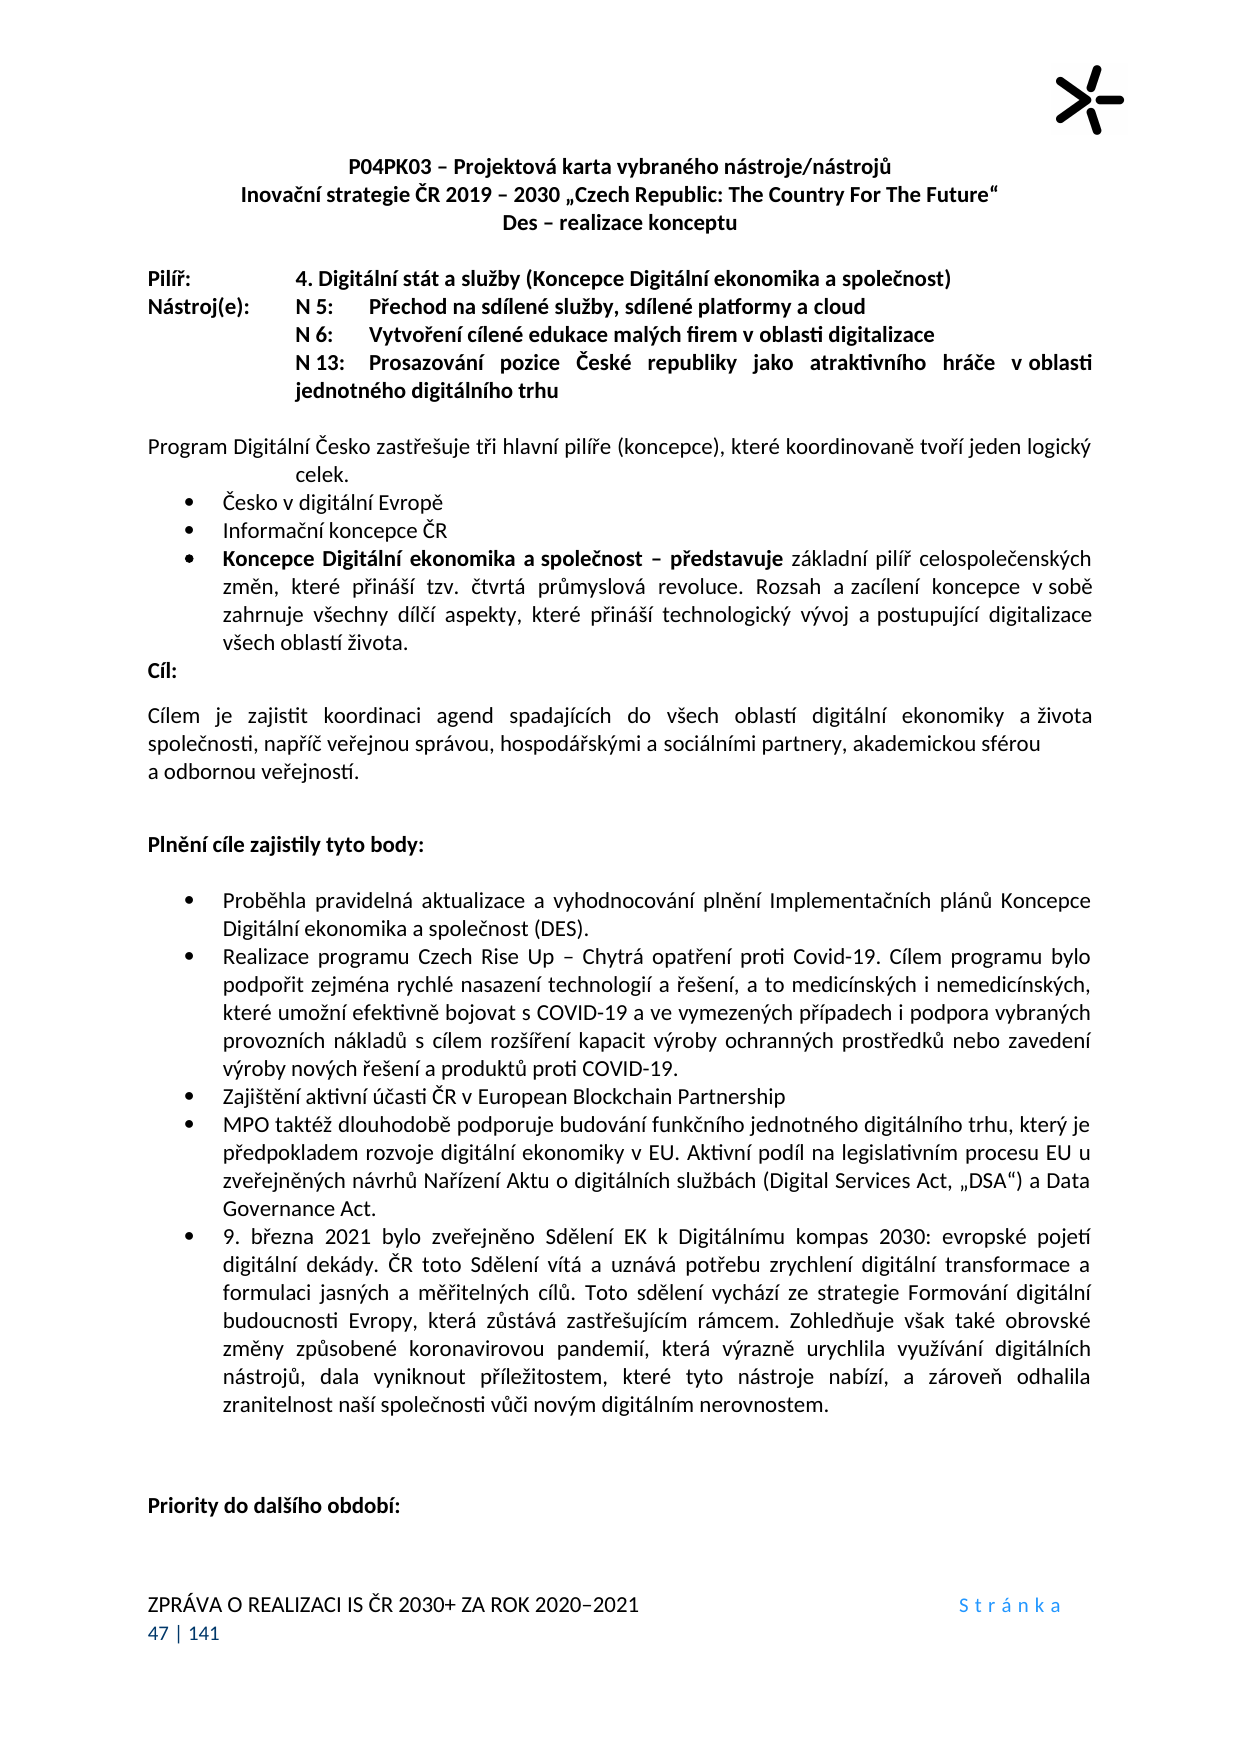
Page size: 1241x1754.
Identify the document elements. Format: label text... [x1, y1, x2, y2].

picture [1050, 63, 1128, 135]
list Realizace programu Czech Rise Up – Chytrá opatření proti Covid-19. Cílem programu bylo podpořit zejména rychlé nasazení technologií a řešení, a to medicínských i nemedicínských, které umožní efektivně bojovat s COVID-19 a ve vymezených případech i podpora vybraných provozních nákladů s cílem rozšíření kapacit výroby ochranných prostředků nebo zavedení výroby nových řešení a produktů proti COVID-19. [185, 942, 1092, 1082]
text Plnění cíle zajistily tyto body: [148, 830, 1092, 858]
text Program Digitální Česko zastřešuje tři hlavní pilíře (koncepce), které koordinovaně tvoří jeden logický celek. [148, 432, 1092, 488]
text P04PK03 – Projektová karta vybraného nástroje/nástrojů [148, 152, 1092, 180]
list Proběhla pravidelná aktualizace a vyhodnocování plnění Implementačních plánů Koncepce Digitální ekonomika a společnost (DES). [185, 886, 1092, 942]
list Koncepce Digitální ekonomika a společnost – představuje základní pilíř celospolečenských změn, které přináší tzv. čtvrtá průmyslová revoluce. Rozsah a zacílení koncepce v sobě zahrnuje všechny dílčí aspekty, které přináší technologický vývoj a postupující digitalizace všech oblastí života. [185, 544, 1092, 656]
text Nástroj(e): N 5: Přechod na sdílené služby, sdílené platformy a cloud [148, 292, 1092, 320]
list Česko v digitální Evropě [185, 488, 1092, 516]
text Pilíř: 4. Digitální stát a služby (Koncepce Digitální ekonomika a společnost) [148, 264, 1092, 292]
list Informační koncepce ČR [185, 516, 1092, 544]
text Priority do dalšího období: [148, 1491, 1092, 1519]
text N 6: Vytvoření cílené edukace malých firem v oblasti digitalizace [295, 320, 1092, 348]
list MPO taktéž dlouhodobě podporuje budování funkčního jednotného digitálního trhu, který je předpokladem rozvoje digitální ekonomiky v EU. Aktivní podíl na legislativním procesu EU u zveřejněných návrhů Nařízení Aktu o digitálních službách (Digital Services Act, „DSA“) a Data Governance Act. [185, 1110, 1092, 1222]
text Des – realizace konceptu [148, 208, 1092, 236]
text Cílem je zajistit koordinaci agend spadajících do všech oblastí digitální ekonomiky a života společnosti, napříč veřejnou správou, hospodářskými a sociálními partnery, akademickou sférou a odbornou veřejností. [148, 701, 1092, 785]
text N 13: Prosazování pozice České republiky jako atraktivního hráče v oblasti jednotného digitálního trhu [295, 348, 1092, 404]
text Cíl: [148, 656, 1092, 684]
list Zajištění aktivní účasti ČR v European Blockchain Partnership [185, 1082, 1092, 1110]
list 9. března 2021 bylo zveřejněno Sdělení EK k Digitálnímu kompas 2030: evropské pojetí digitální dekády. ČR toto Sdělení vítá a uznává potřebu zrychlení digitální transformace a formulaci jasných a měřitelných cílů. Toto sdělení vychází ze strategie Formování digitální budoucnosti Evropy, která zůstává zastřešujícím rámcem. Zohledňuje však také obrovské změny způsobené koronavirovou pandemií, která výrazně urychlila využívání digitálních nástrojů, dala vyniknout příležitostem, které tyto nástroje nabízí, a zároveň odhalila zranitelnost naší společnosti vůči novým digitálním nerovnostem. [185, 1222, 1092, 1418]
text Inovační strategie ČR 2019 – 2030 „Czech Republic: The Country For The Future“ [148, 180, 1092, 208]
